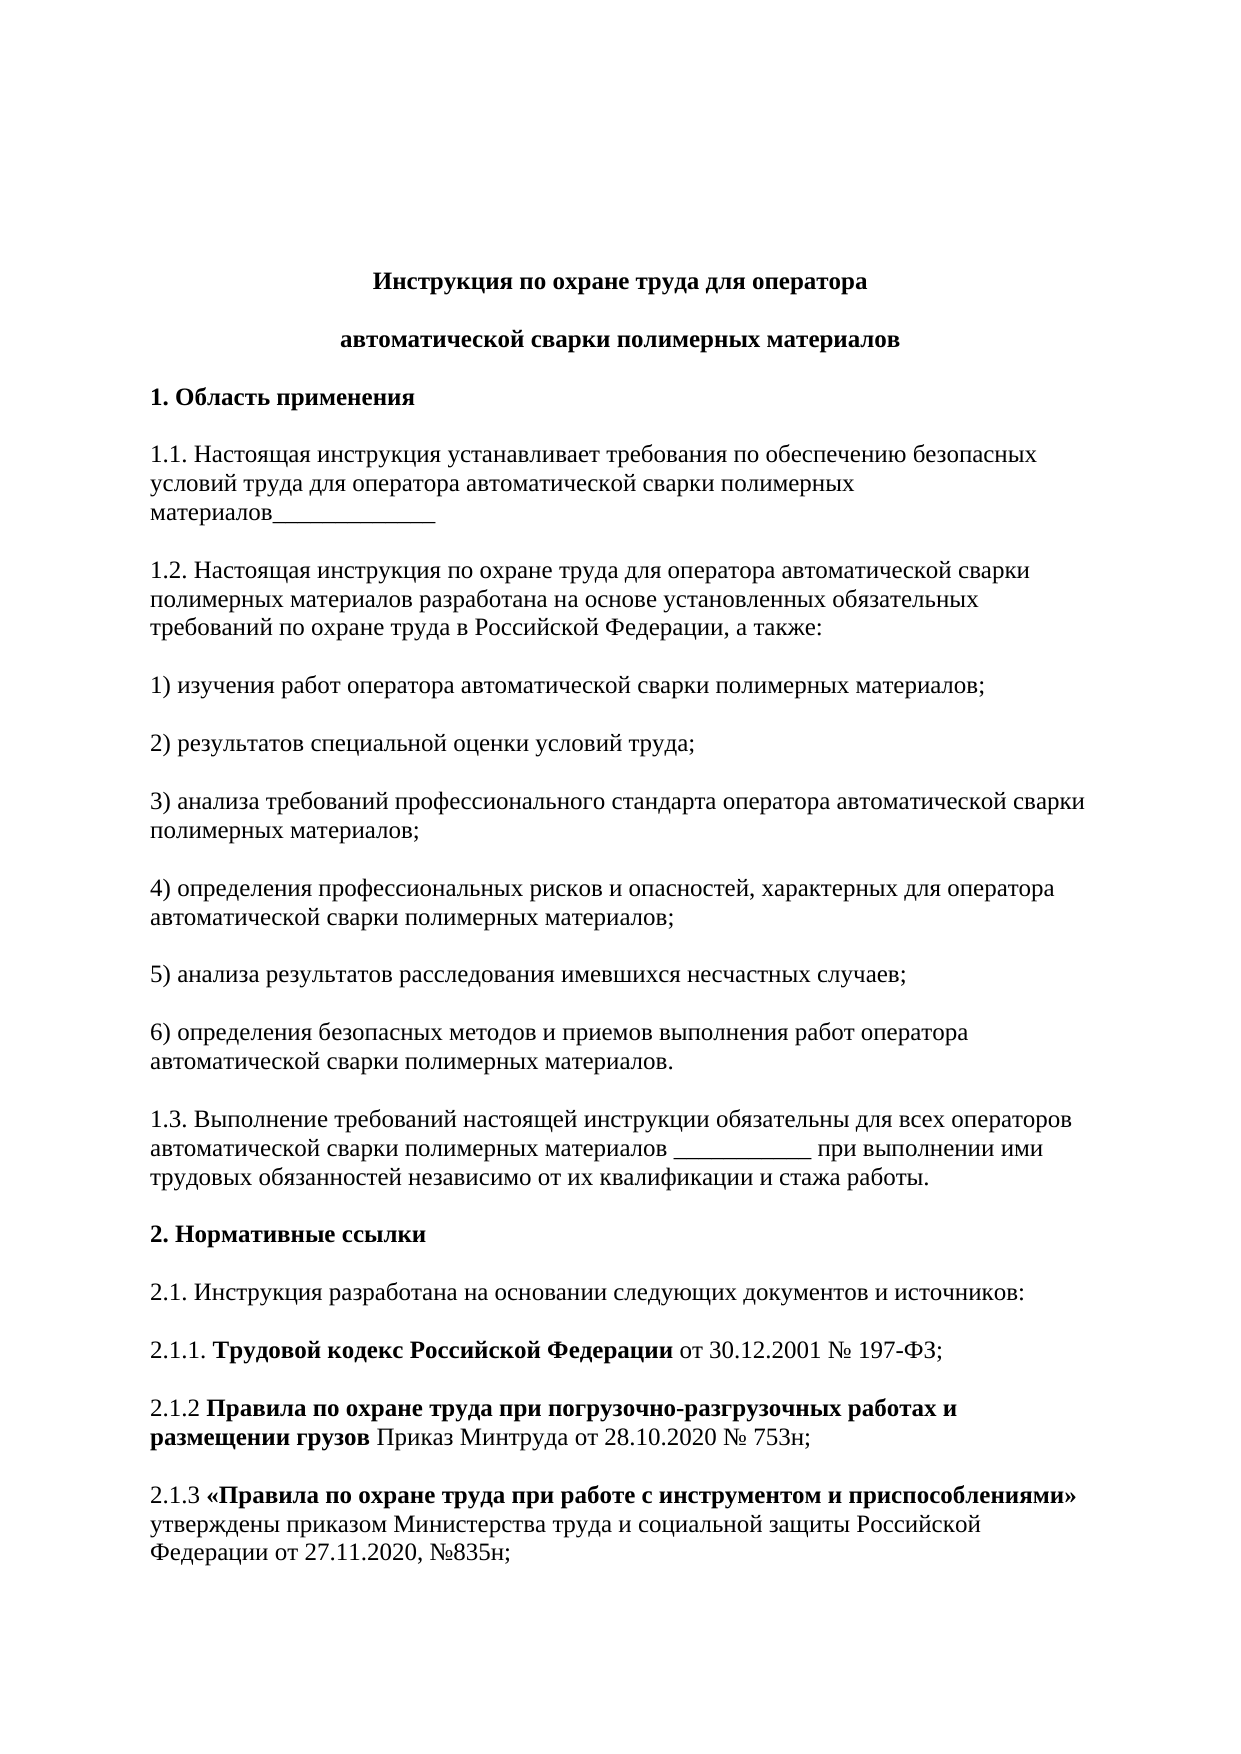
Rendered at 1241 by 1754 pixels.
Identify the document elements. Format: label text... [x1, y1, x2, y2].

text 1.3. Выполнение требований настоящей инструкции обязательны для всех операторов автоматической сварки полимерных материалов ___________ при выполнении ими трудовых обязанностей независимо от их квалификации и стажа работы. [150, 1104, 1090, 1190]
text Инструкция по охране труда для оператора [150, 266, 1090, 294]
text 2) результатов специальной оценки условий труда; [150, 728, 1090, 757]
text 2. Нормативные ссылки [150, 1219, 1090, 1248]
text 4) определения профессиональных рисков и опасностей, характерных для оператора автоматической сварки полимерных материалов; [150, 873, 1090, 930]
text 1) изучения работ оператора автоматической сварки полимерных материалов; [150, 670, 1090, 699]
text 1.2. Настоящая инструкция по охране труда для оператора автоматической сварки полимерных материалов разработана на основе установленных обязательных требований по охране труда в Российской Федерации, а также: [150, 555, 1090, 641]
text 1. Область применения [150, 382, 1090, 410]
text 2.1.2 Правила по охране труда при погрузочно-разгрузочных работах и размещении грузов Приказ Минтруда от 28.10.2020 № 753н; [150, 1393, 1090, 1451]
text 2.1.3 «Правила по охране труда при работе с инструментом и приспособлениями» утверждены приказом Министерства труда и социальной защиты Российской Федерации от 27.11.2020, №835н; [150, 1480, 1090, 1566]
text автоматической сварки полимерных материалов [150, 324, 1090, 352]
text 2.1. Инструкция разработана на основании следующих документов и источников: [150, 1277, 1090, 1306]
text 5) анализа результатов расследования имевшихся несчастных случаев; [150, 959, 1090, 988]
text 1.1. Настоящая инструкция устанавливает требования по обеспечению безопасных условий труда для оператора автоматической сварки полимерных материалов_____________ [150, 439, 1090, 526]
text 2.1.1. Трудовой кодекс Российской Федерации от 30.12.2001 № 197-ФЗ; [150, 1335, 1090, 1364]
text 6) определения безопасных методов и приемов выполнения работ оператора автоматической сварки полимерных материалов. [150, 1017, 1090, 1075]
text 3) анализа требований профессионального стандарта оператора автоматической сварки полимерных материалов; [150, 786, 1090, 844]
